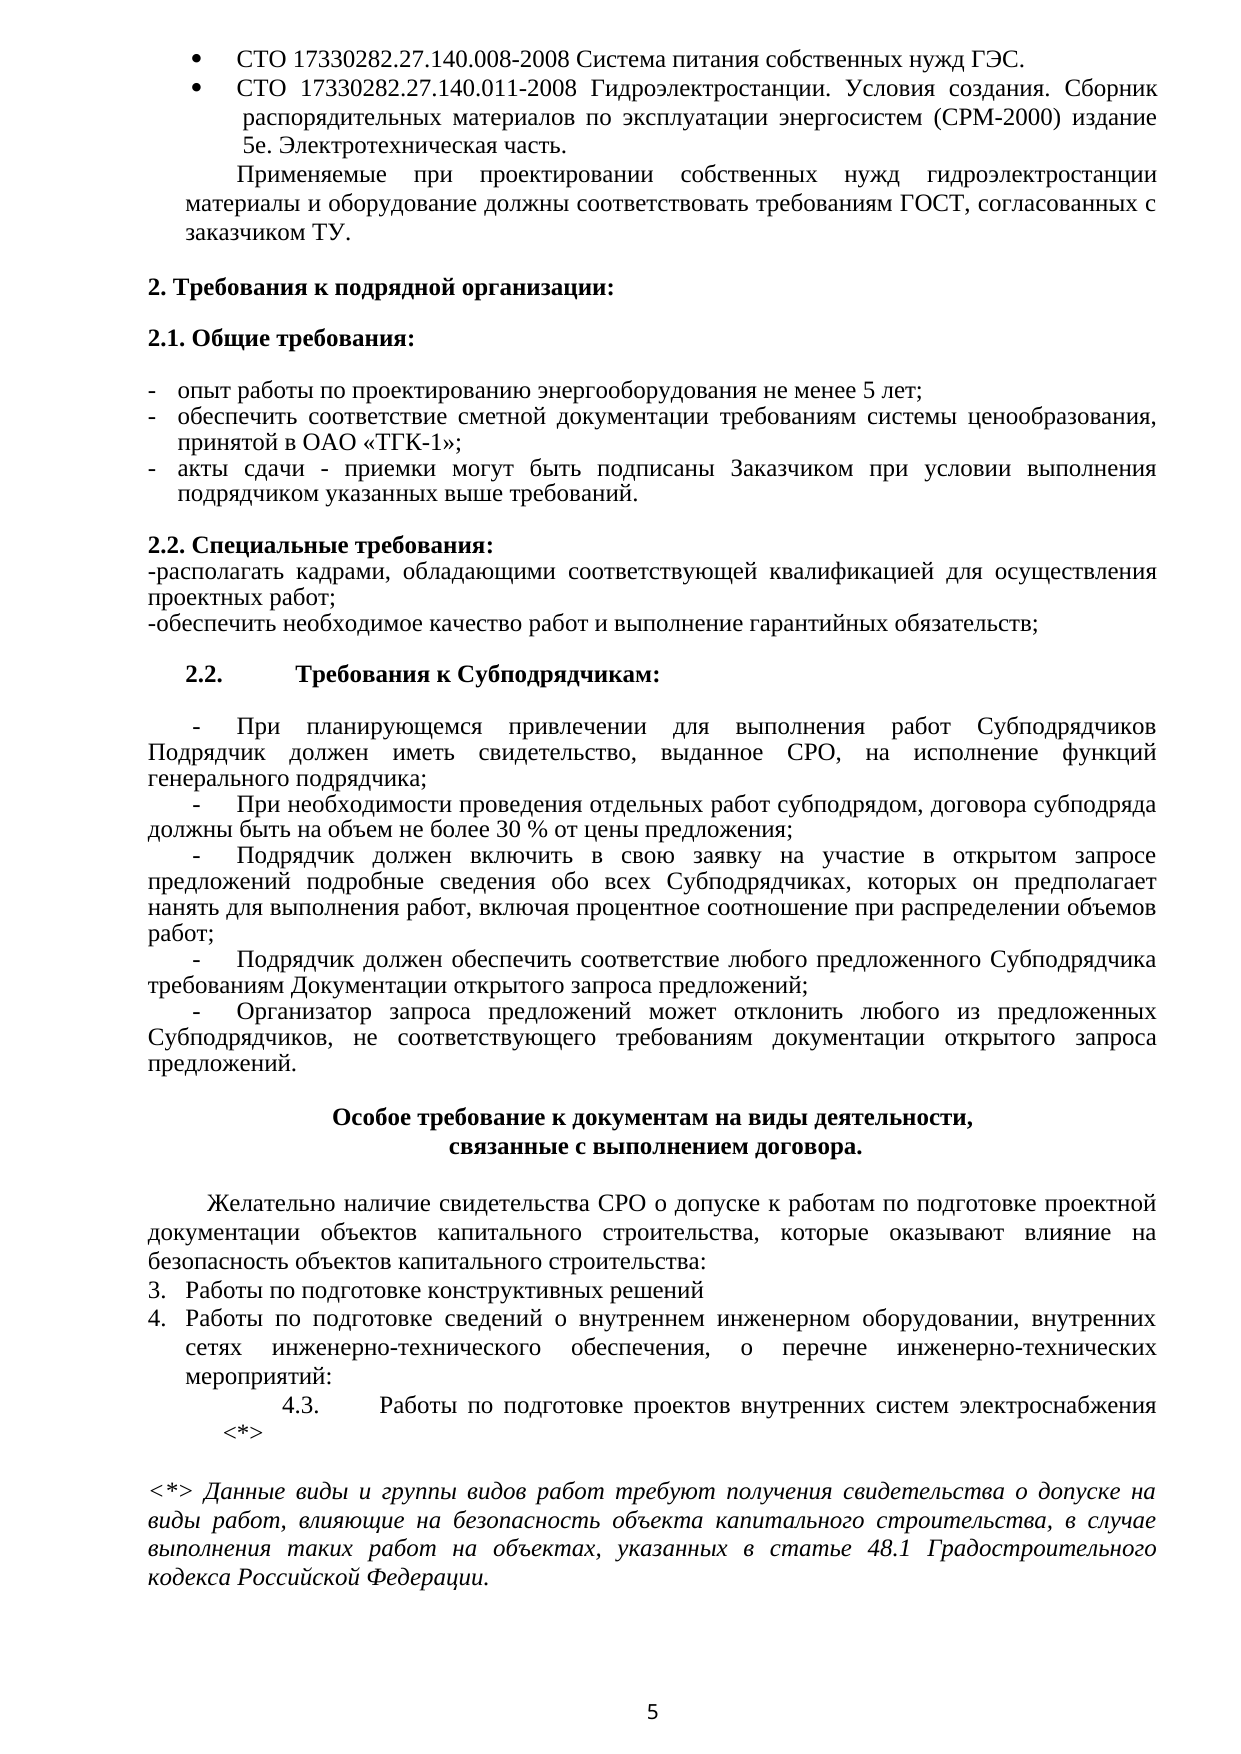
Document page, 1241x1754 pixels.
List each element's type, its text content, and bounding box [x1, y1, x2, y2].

list Работы по подготовке сведений о внутреннем инженерном оборудовании, внутренних сетях инженерно-технического обеспечения, о перечне инженерно-технических мероприятий: [148, 1303, 1157, 1390]
list располагать кадрами, обладающими соответствующей квалификацией для осуществления проектных работ; [148, 559, 1157, 611]
list Организатор запроса предложений может отклонить любого из предложенных Субподрядчиков, не соответствующего требованиям документации открытого запроса предложений. [148, 999, 1157, 1076]
list При планирующемся привлечении для выполнения работ Субподрядчиков Подрядчик должен иметь свидетельство, выданное СРО, на исполнение функций генерального подрядчика; [148, 714, 1157, 792]
list Работы по подготовке проектов внутренних систем электроснабжения <*> [223, 1390, 1157, 1447]
list СТО 17330282.27.140.011-2008 Гидроэлектростанции. Условия создания. Сборник распорядительных материалов по эксплуатации энергосистем (СРМ-2000) издание 5е. Электротехническая часть. [192, 73, 1157, 159]
list Работы по подготовке конструктивных решений [148, 1275, 1157, 1303]
text связанные с выполнением договора. [148, 1131, 1157, 1160]
text 2.1. Общие требования: [148, 326, 1157, 352]
list опыт работы по проектированию энергооборудования не менее 5 лет; [148, 378, 1157, 403]
text Особое требование к документам на виды деятельности, [148, 1102, 1157, 1131]
list Подрядчик должен включить в свою заявку на участие в открытом запросе предложений подробные сведения обо всех Субподрядчиках, которых он предполагает нанять для выполнения работ, включая процентное соотношение при распределении объемов работ; [148, 843, 1157, 947]
list Требования к Субподрядчикам: [185, 662, 1157, 688]
list обеспечить необходимое качество работ и выполнение гарантийных обязательств; [148, 611, 1157, 636]
list При необходимости проведения отдельных работ субподрядом, договора субподряда должны быть на объем не более 30 % от цены предложения; [148, 792, 1157, 843]
list Подрядчик должен обеспечить соответствие любого предложенного Субподрядчика требованиям Документации открытого запроса предложений; [148, 947, 1157, 999]
text 2. Требования к подрядной организации: [148, 274, 1157, 300]
list акты сдачи - приемки могут быть подписаны Заказчиком при условии выполнения подрядчиком указанных выше требований. [148, 455, 1157, 507]
text <*> Данные виды и группы видов работ требуют получения свидетельства о допуске на виды работ, влияющие на безопасность объекта капитального строительства, в случае выполнения таких работ на объектах, указанных в статье 48.1 Градостроительного кодекса Российской Федерации. [148, 1476, 1157, 1591]
text 2.2. Специальные требования: [148, 533, 1157, 559]
text Применяемые при проектировании собственных нужд гидроэлектростанции материалы и оборудование должны соответствовать требованиям ГОСТ, согласованных с заказчиком ТУ. [185, 159, 1157, 246]
text Желательно наличие свидетельства СРО о допуске к работам по подготовке проектной документации объектов капитального строительства, которые оказывают влияние на безопасность объектов капитального строительства: [148, 1188, 1157, 1275]
list обеспечить соответствие сметной документации требованиям системы ценообразования, принятой в ОАО «ТГК-1»; [148, 403, 1157, 455]
list СТО 17330282.27.140.008-2008 Система питания собственных нужд ГЭС. [192, 44, 1157, 73]
